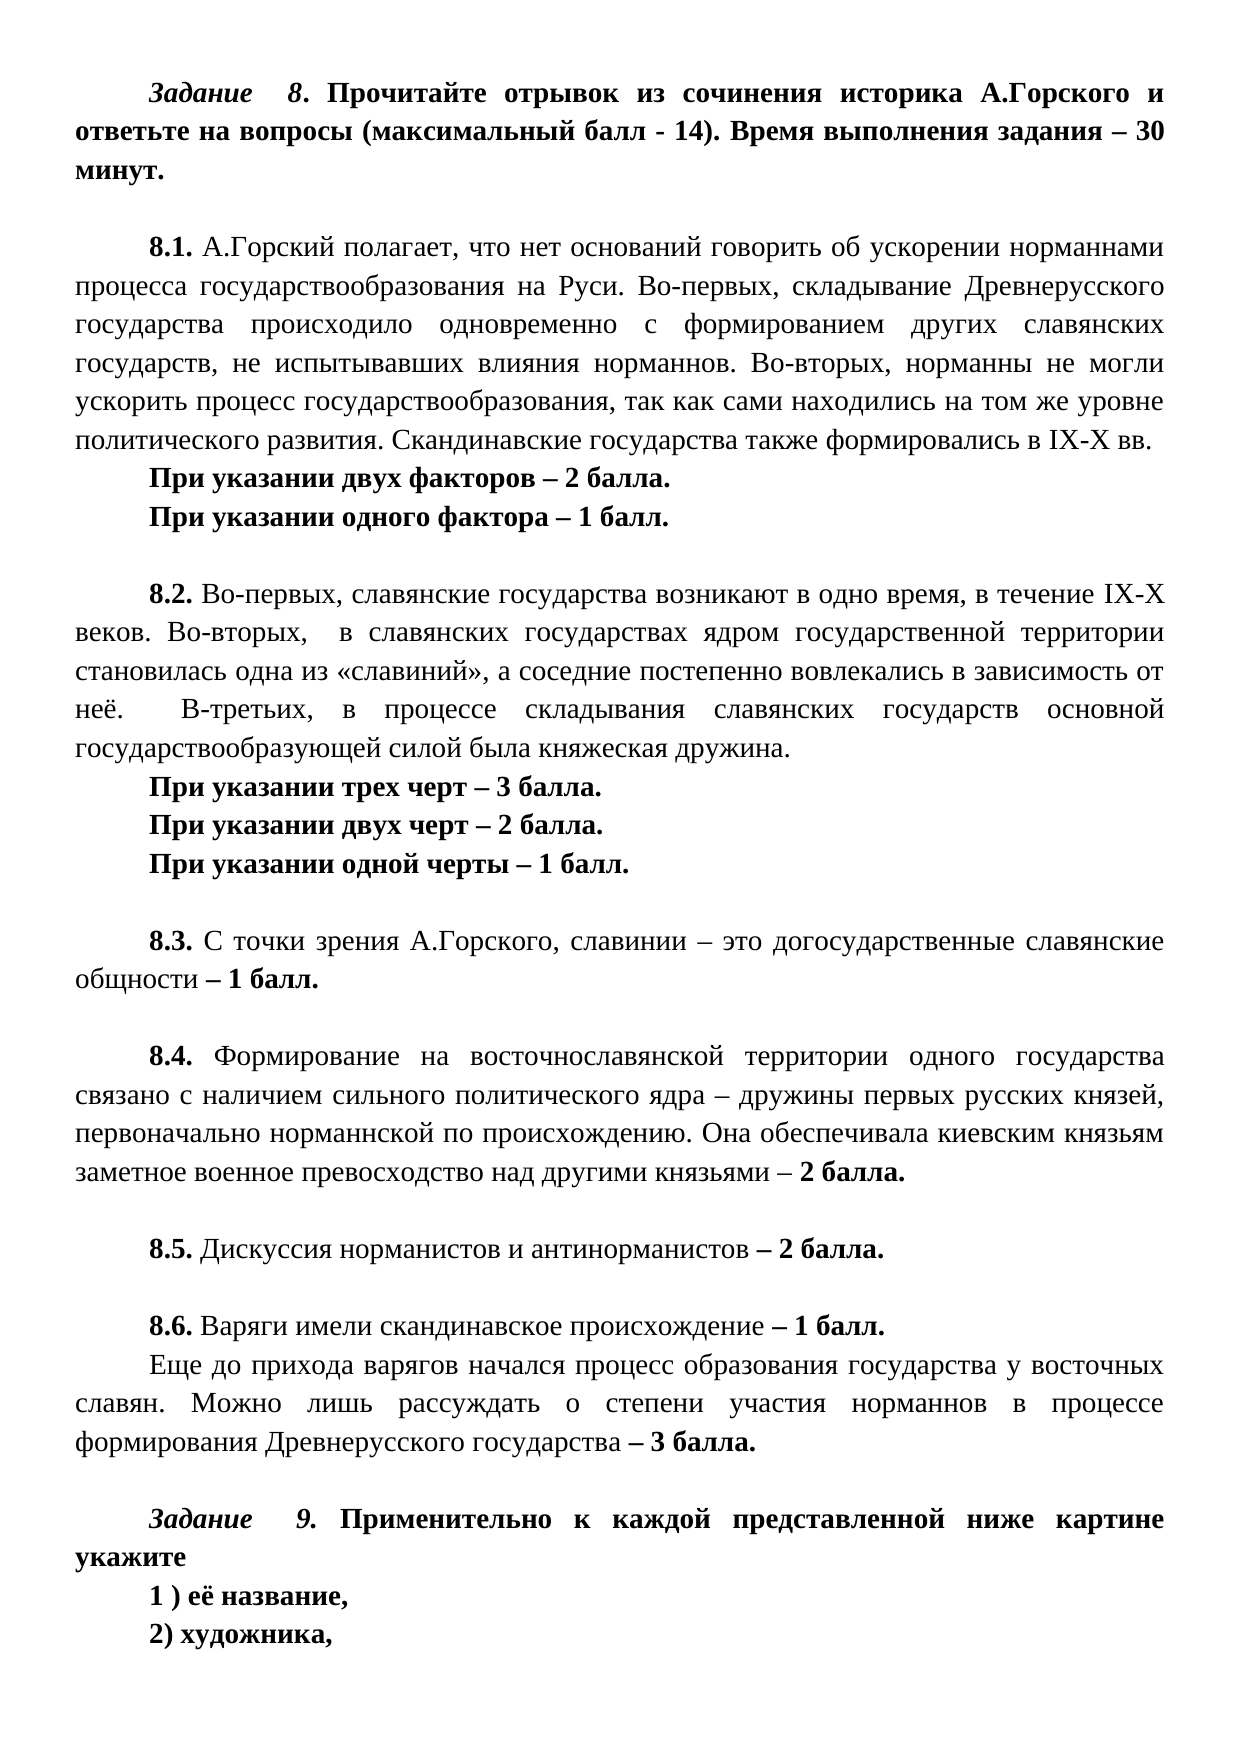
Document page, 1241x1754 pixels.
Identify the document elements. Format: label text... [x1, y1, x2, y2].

text Задание 8. Прочитайте отрывок из сочинения историка А.Горского и ответьте на вопросы (максимальный балл - 14). Время выполнения задания – 30 минут. [75, 75, 1165, 186]
text 8.1. А.Горский полагает, что нет оснований говорить об ускорении норманнами процесса государствообразования на Руси. Во-первых, складывание Древнерусского государства происходило одновременно с формированием других славянских государств, не испытывавших влияния норманнов. Во-вторых, норманны не могли ускорить процесс государствообразования, так как сами находились на том же уровне политического развития. Скандинавские государства также формировались в IX-X вв. [75, 229, 1165, 455]
text 8.4. Формирование на восточнославянской территории одного государства связано с наличием сильного политического ядра – дружины первых русских князей, первоначально норманнской по происхождению. Она обеспечивала киевским князьям заметное военное превосходство над другими князьями – 2 балла. [75, 1038, 1165, 1188]
text 8.2. Во-первых, славянские государства возникают в одно время, в течение IX-X веков. Во-вторых, в славянских государствах ядром государственной территории становилась одна из «славиний», а соседние постепенно вовлекались в зависимость от неё. В-третьих, в процессе складывания славянских государств основной государствообразующей силой была княжеская дружина. [75, 576, 1165, 764]
text Еще до прихода варягов начался процесс образования государства у восточных славян. Можно лишь рассуждать о степени участия норманнов в процессе формирования Древнерусского государства – 3 балла. [75, 1347, 1165, 1457]
text 8.3. С точки зрения А.Горского, славинии – это догосударственные славянские общности – 1 балл. [75, 923, 1165, 995]
text 8.6. Варяги имели скандинавское происхождение – 1 балл. [75, 1308, 1165, 1342]
text При указании трех черт – 3 балла. [75, 769, 1165, 802]
text При указании двух факторов – 2 балла. [75, 460, 1165, 494]
text 8.5. Дискуссия норманистов и антинорманистов – 2 балла. [75, 1231, 1165, 1265]
text При указании одного фактора – 1 балл. [75, 499, 1165, 532]
text При указании двух черт – 2 балла. [75, 807, 1165, 841]
text Задание 9. Применительно к каждой представленной ниже картине укажите [75, 1501, 1165, 1573]
text 2) художника, [75, 1617, 1165, 1650]
text При указании одной черты – 1 балл. [75, 846, 1165, 879]
text 1 ) её название, [75, 1578, 1165, 1612]
